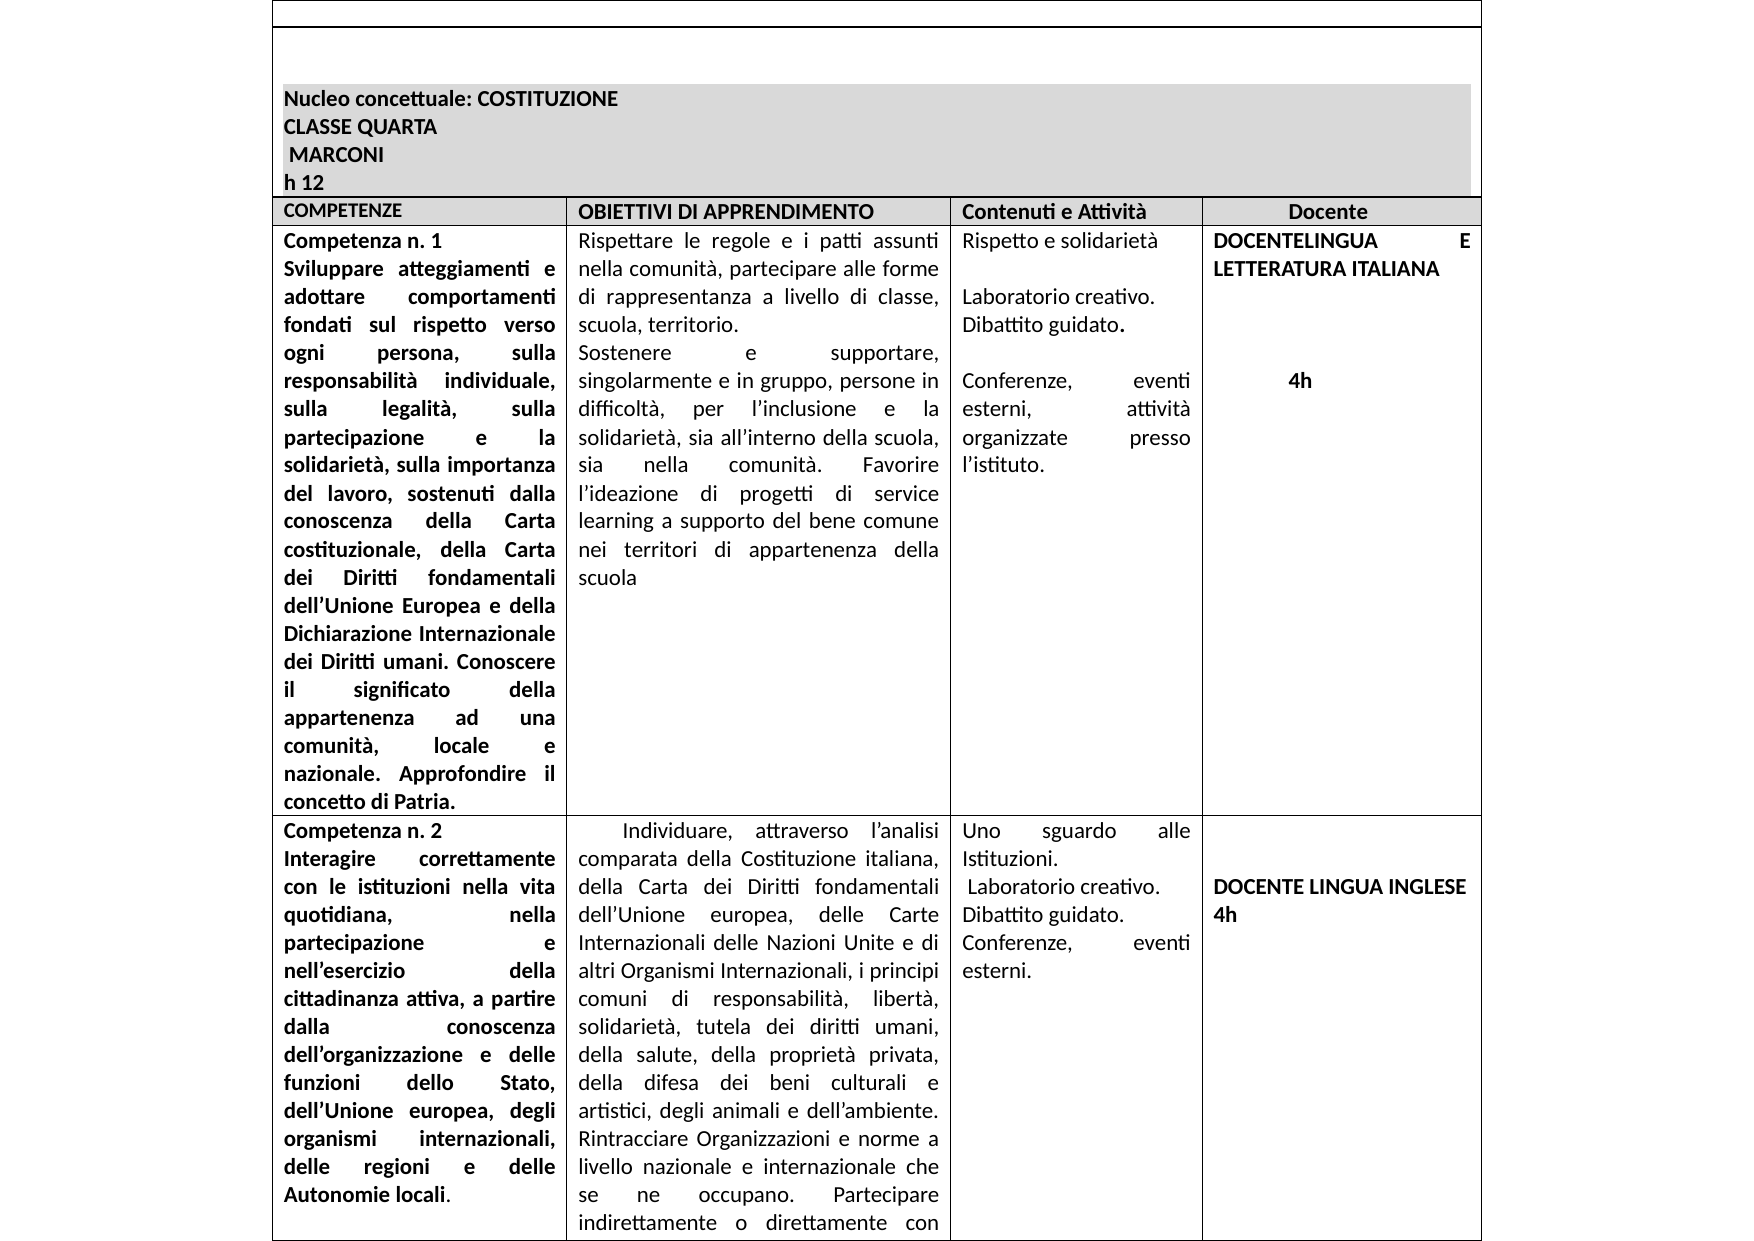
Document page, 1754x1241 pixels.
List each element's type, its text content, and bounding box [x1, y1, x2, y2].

table_cell Rispettare le regole e i patti assunti nella comunità, partecipare alle forme di rappresentanza a livello di classe, scuola, territorio. Sostenere e supportare, singolarmente e in gruppo, persone in difficoltà, per l’inclusione e la solidarietà, sia all’interno della scuola, sia nella comunità. Favorire l’ideazione di progetti di service learning a supporto del bene comune nei territori di appartenenza della scuola [567, 226, 950, 815]
table_cell Docente [1203, 198, 1481, 225]
table_cell OBIETTIVI DI APPRENDIMENTO [567, 198, 950, 225]
table_cell Competenza n. 2 Interagire correttamente con le istituzioni nella vita quotidiana, nella partecipazione e nell’esercizio della cittadinanza attiva, a partire dalla conoscenza dell’organizzazione e delle funzioni dello Stato, dell’Unione europea, degli organismi internazionali, delle regioni e delle Autonomie locali. [273, 816, 566, 1240]
table_cell Rispetto e solidarietà Laboratorio creativo. Dibattito guidato. Conferenze, eventi esterni, attività organizzate presso l’istituto. [951, 226, 1202, 815]
table_cell Contenuti e Attività [951, 198, 1202, 225]
table_cell DOCENTE LINGUA INGLESE 4h [1203, 816, 1481, 1240]
table_header [273, 1, 1481, 26]
table_cell Individuare, attraverso l’analisi comparata della Costituzione italiana, della Carta dei Diritti fondamentali dell’Unione europea, delle Carte Internazionali delle Nazioni Unite e di altri Organismi Internazionali, i principi comuni di responsabilità, libertà, solidarietà, tutela dei diritti umani, della salute, della proprietà privata, della difesa dei beni culturali e artistici, degli animali e dell’ambiente. Rintracciare Organizzazioni e norme a livello nazionale e internazionale che se ne occupano. Partecipare indirettamente o direttamente con azioni alla propria portata. [567, 816, 950, 1240]
table_cell DOCENTELINGUA E LETTERATURA ITALIANA 4h [1203, 226, 1481, 815]
table_cell Nucleo concettuale: COSTITUZIONE CLASSE QUARTA MARCONI h 12 [273, 28, 1481, 196]
table_cell Uno sguardo alle Istituzioni. Laboratorio creativo. Dibattito guidato. Conferenze, eventi esterni. [951, 816, 1202, 1240]
table_cell Competenza n. 1 Sviluppare atteggiamenti e adottare comportamenti fondati sul rispetto verso ogni persona, sulla responsabilità individuale, sulla legalità, sulla partecipazione e la solidarietà, sulla importanza del lavoro, sostenuti dalla conoscenza della Carta costituzionale, della Carta dei Diritti fondamentali dell’Unione Europea e della Dichiarazione Internazionale dei Diritti umani. Conoscere il significato della appartenenza ad una comunità, locale e nazionale. Approfondire il concetto di Patria. [273, 226, 566, 815]
table_cell COMPETENZE [273, 198, 566, 225]
